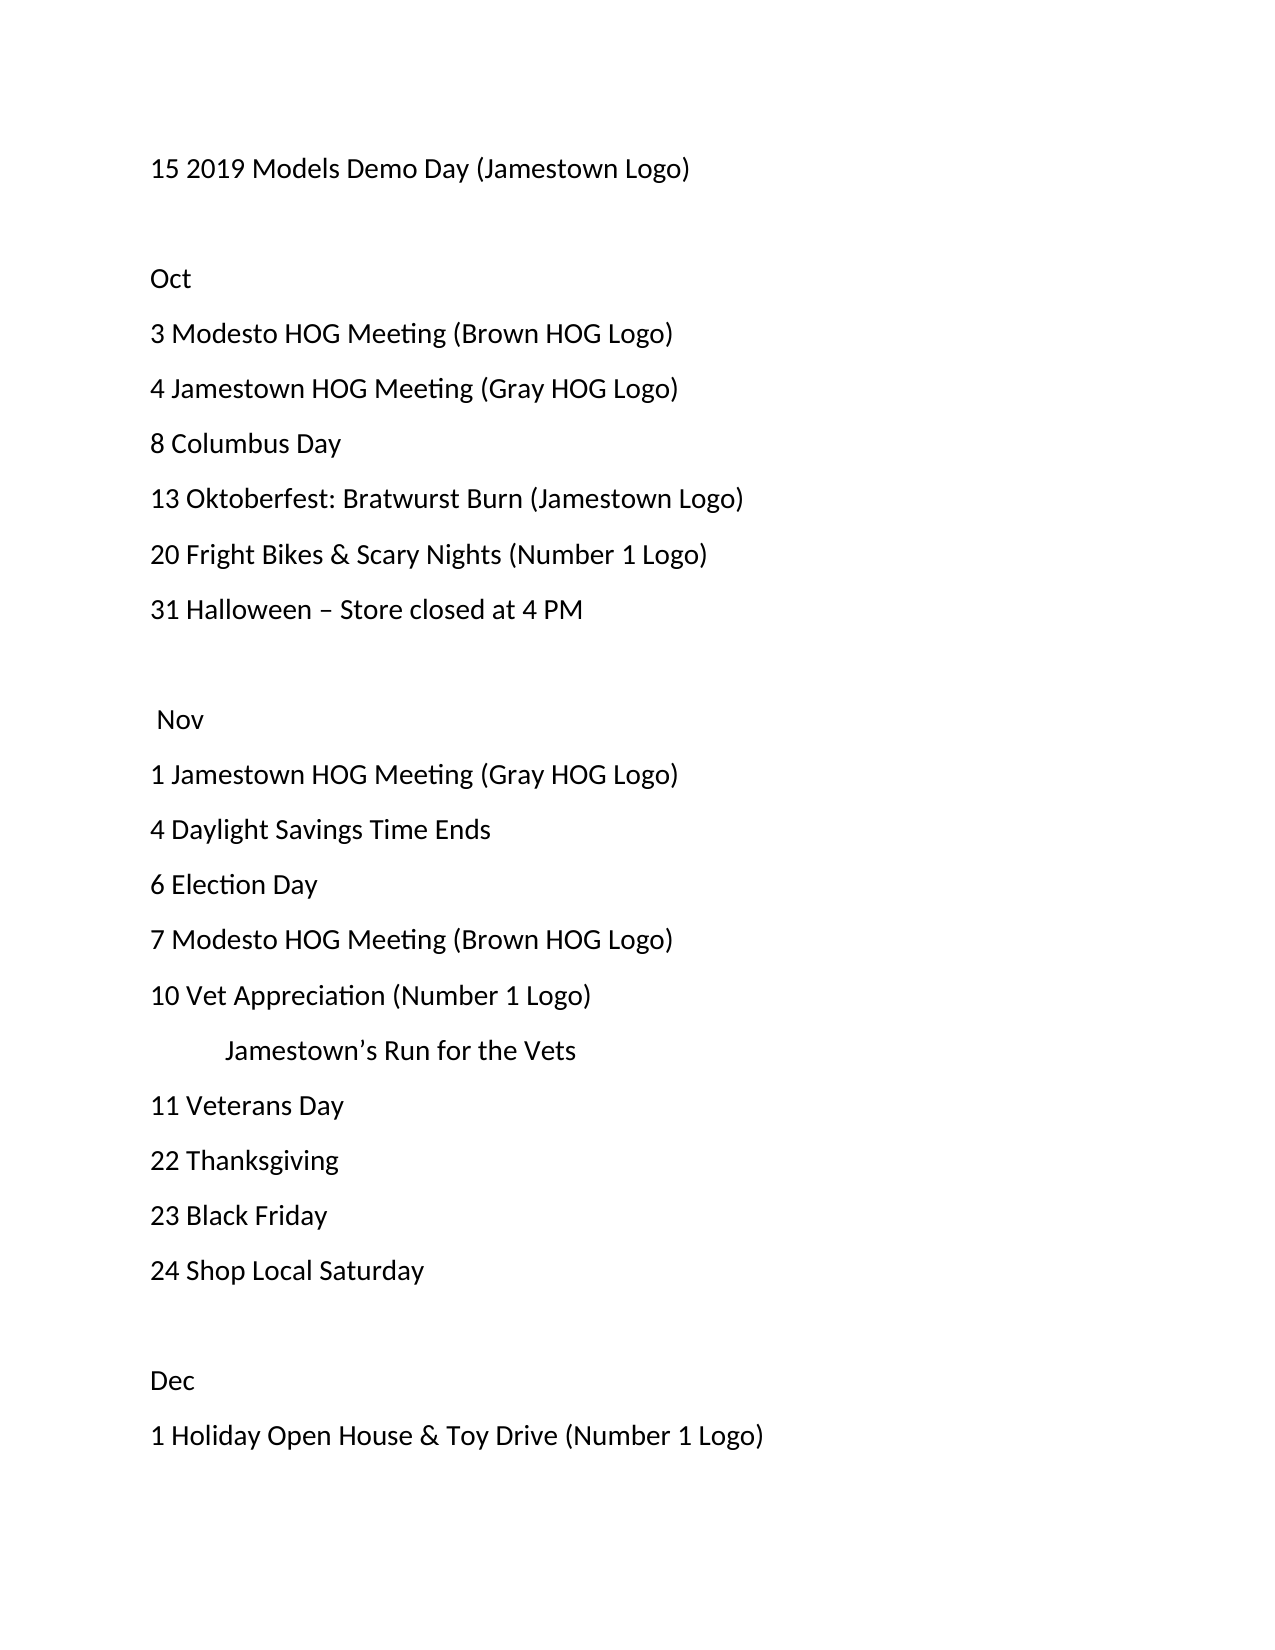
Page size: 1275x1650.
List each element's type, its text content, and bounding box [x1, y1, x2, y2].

text 15 2019 Models Demo Day (Jamestown Logo) [150, 150, 1125, 186]
text 31 Halloween – Store closed at 4 PM [150, 591, 1125, 626]
text Dec [150, 1362, 1125, 1398]
text 23 Black Friday [150, 1197, 1125, 1233]
text 24 Shop Local Saturday [150, 1252, 1125, 1288]
text 22 Thanksgiving [150, 1142, 1125, 1177]
text 3 Modesto HOG Meeting (Brown HOG Logo) [150, 315, 1125, 351]
text 4 Jamestown HOG Meeting (Gray HOG Logo) [150, 370, 1125, 406]
text 10 Vet Appreciation (Number 1 Logo) [150, 977, 1125, 1012]
text 11 Veterans Day [150, 1087, 1125, 1122]
text 13 Oktoberfest: Bratwurst Burn (Jamestown Logo) [150, 481, 1125, 516]
text 8 Columbus Day [150, 426, 1125, 461]
text 4 Daylight Savings Time Ends [150, 811, 1125, 847]
text 1 Holiday Open House & Toy Drive (Number 1 Logo) [150, 1417, 1125, 1453]
text 1 Jamestown HOG Meeting (Gray HOG Logo) [150, 756, 1125, 792]
text 7 Modesto HOG Meeting (Brown HOG Logo) [150, 921, 1125, 957]
text 6 Election Day [150, 866, 1125, 902]
text Jamestown’s Run for the Vets [150, 1032, 1125, 1067]
text Nov [150, 701, 1125, 737]
text Oct [150, 260, 1125, 296]
text 20 Fright Bikes & Scary Nights (Number 1 Logo) [150, 536, 1125, 571]
